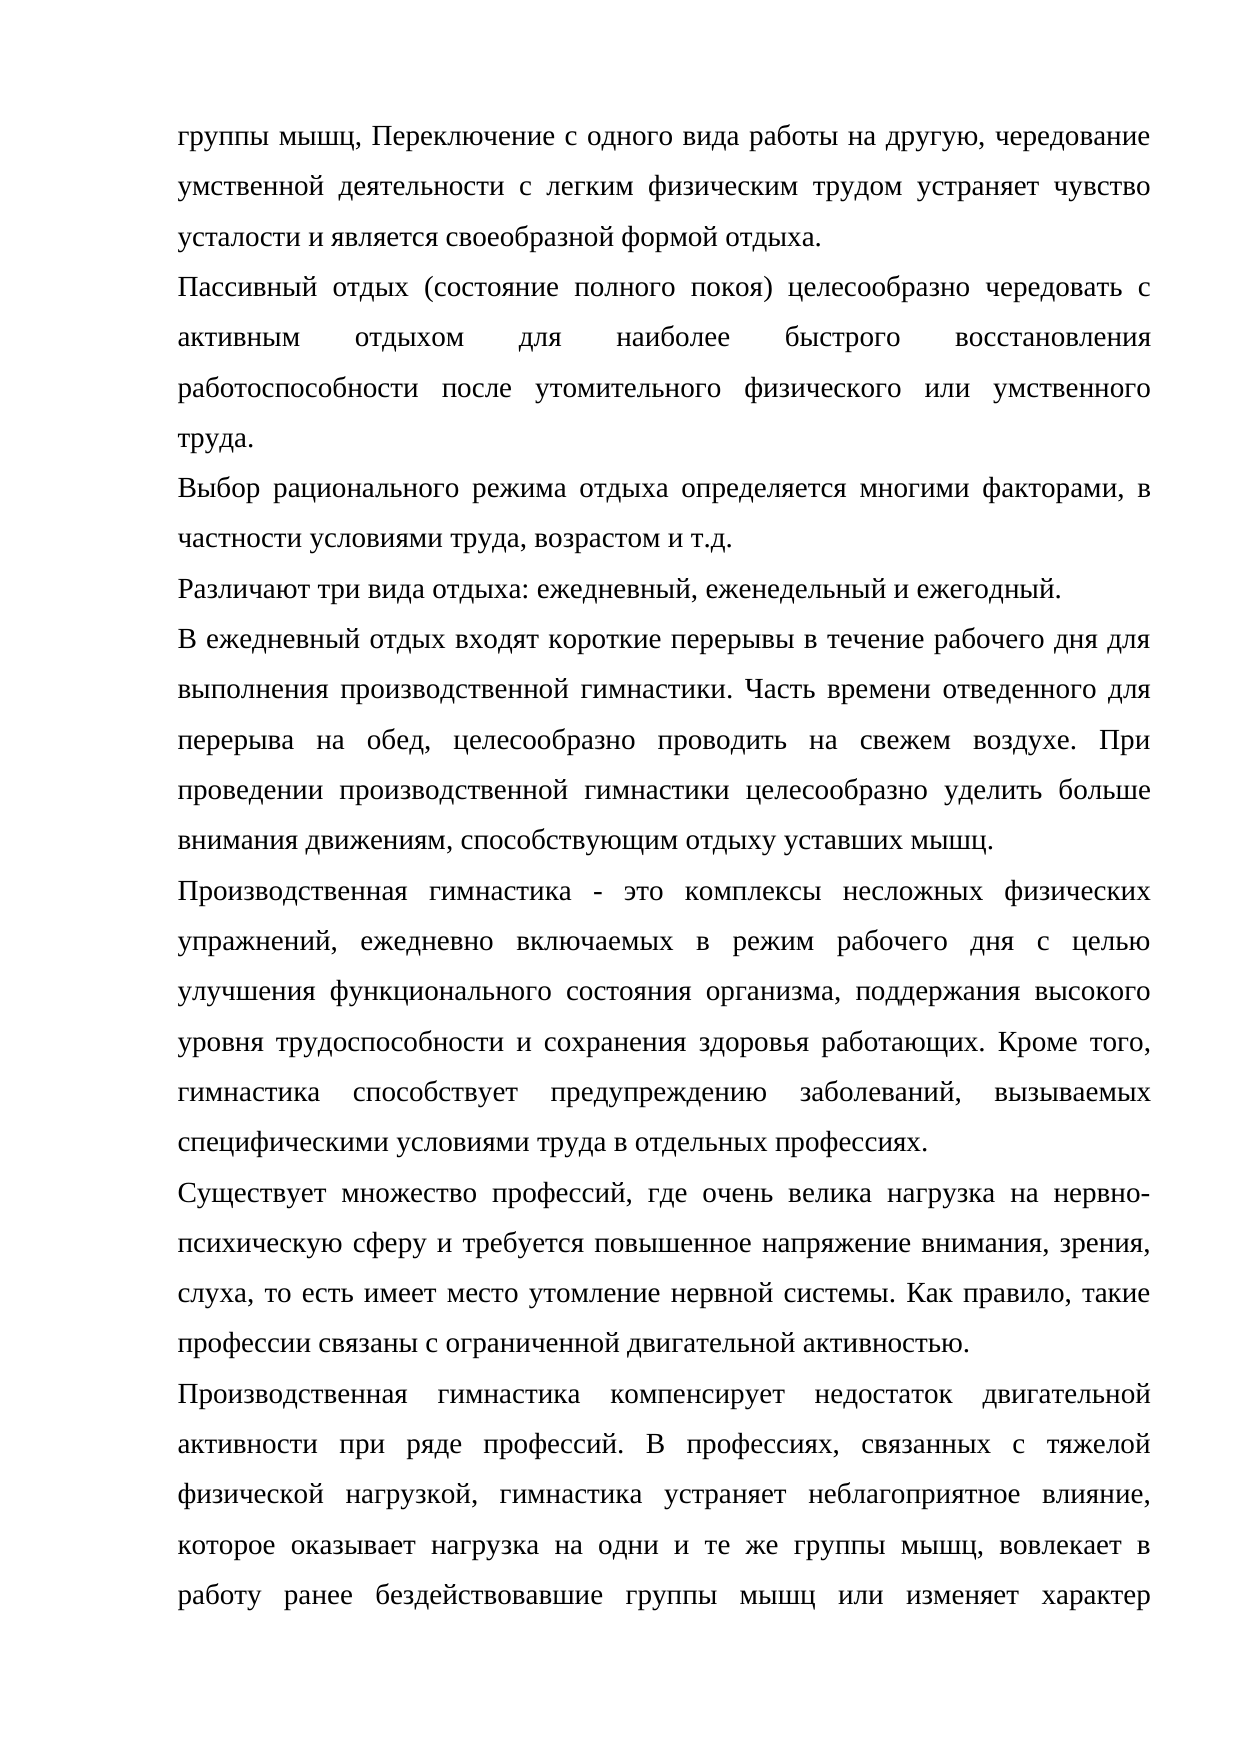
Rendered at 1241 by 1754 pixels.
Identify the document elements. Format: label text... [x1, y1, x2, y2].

text Выбор рационального режима отдыха определяется многими факторами, в частности условиями труда, возрастом и т.д. [177, 470, 1152, 554]
text В ежедневный отдых входят короткие перерывы в течение рабочего дня для выполнения производственной гимнастики. Часть времени отведенного для перерыва на обед, целесообразно проводить на свежем воздухе. При проведении производственной гимнастики целесообразно уделить больше внимания движениям, способствующим отдыху уставших мышц. [177, 621, 1152, 856]
text Существует множество профессий, где очень велика нагрузка на нервно-психическую сферу и требуется повышенное напряжение внимания, зрения, слуха, то есть имеет место утомление нервной системы. Как правило, такие профессии связаны с ограниченной двигательной активностью. [177, 1175, 1152, 1359]
text Пассивный отдых (состояние полного покоя) целесообразно чередовать с активным отдыхом для наиболее быстрого восстановления работоспособности после утомительного физического или умственного труда. [177, 269, 1152, 453]
text Различают три вида отдыха: ежедневный, еженедельный и ежегодный. [177, 571, 1152, 604]
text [177, 1376, 1152, 1611]
text Производственная гимнастика - это комплексы несложных физических упражнений, ежедневно включаемых в режим рабочего дня с целью улучшения функционального состояния организма, поддержания высокого уровня трудоспособности и сохранения здоровья работающих. Кроме того, гимнастика способствует предупреждению заболеваний, вызываемых специфическими условиями труда в отдельных профессиях. [177, 873, 1152, 1158]
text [177, 118, 1152, 252]
